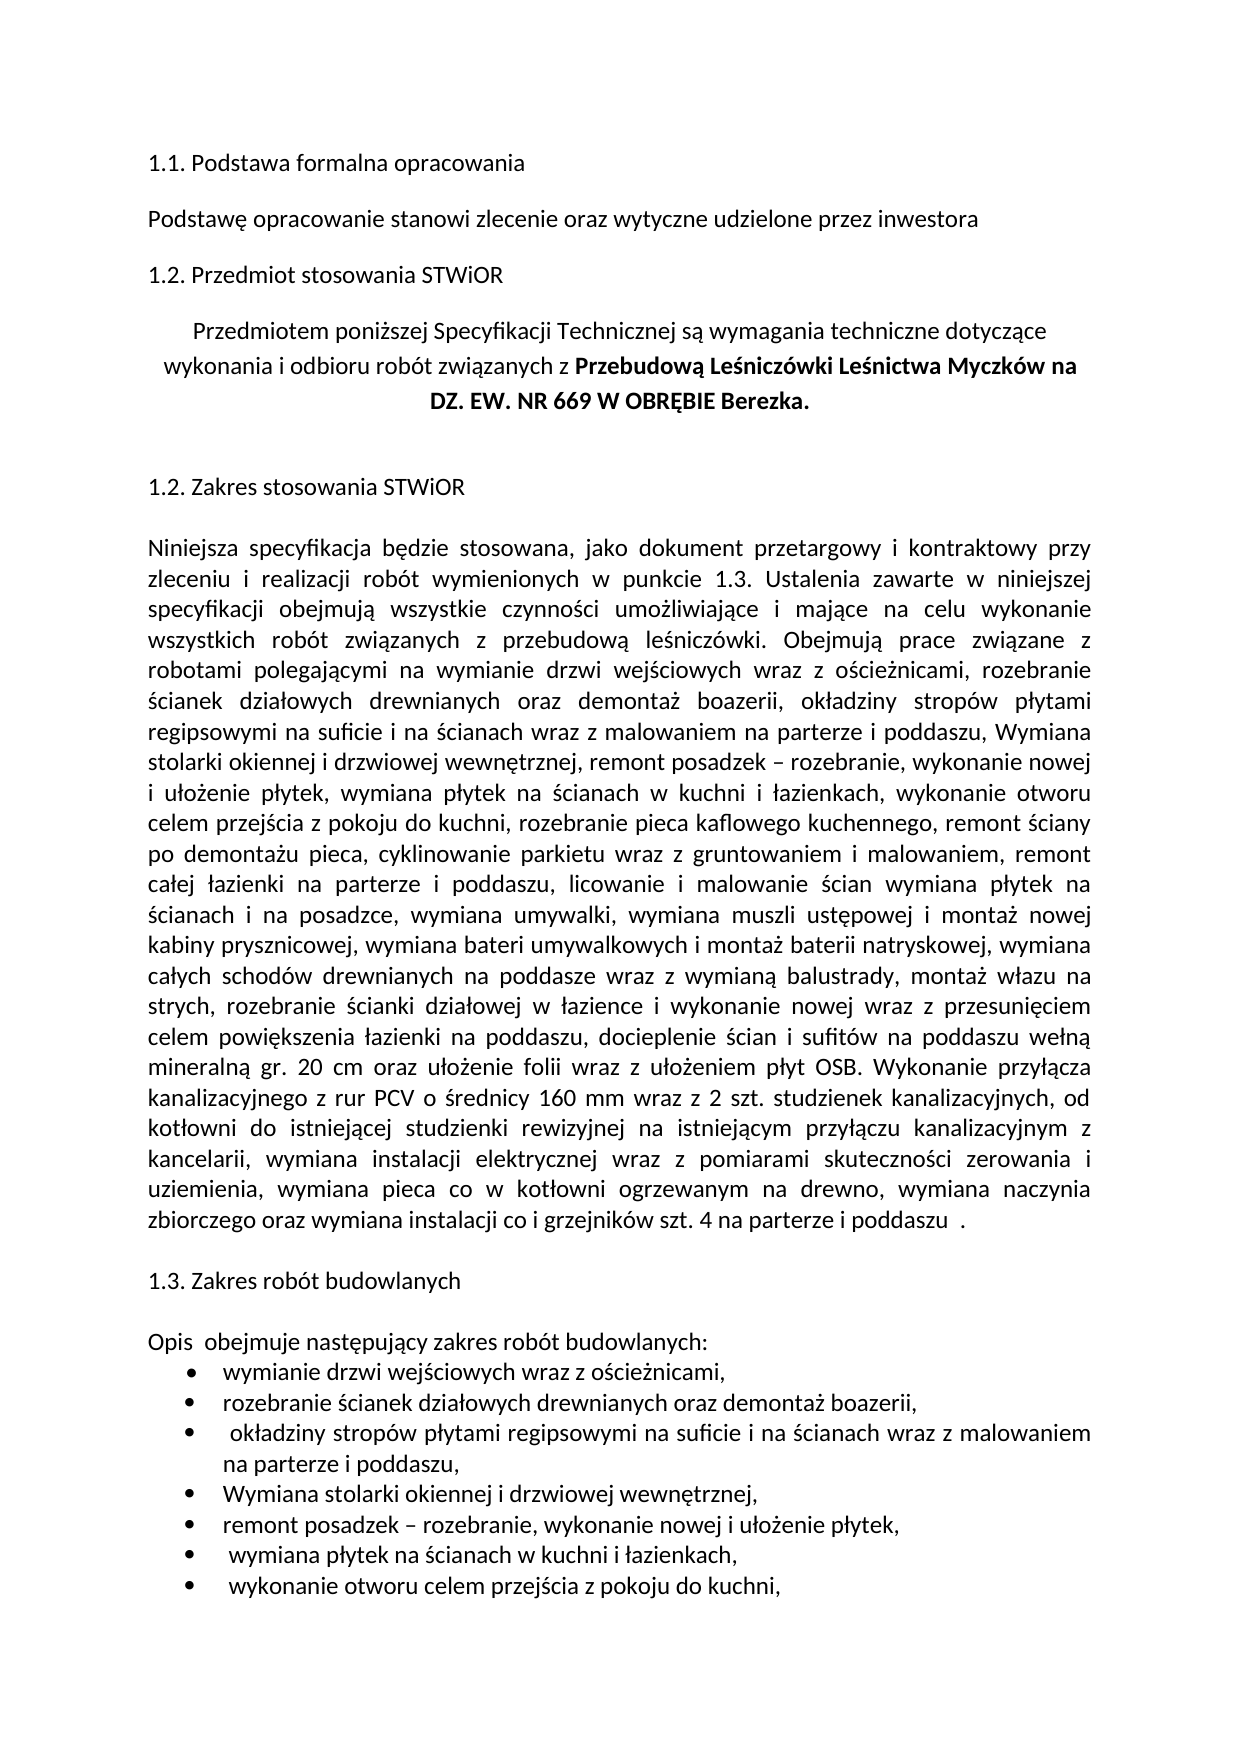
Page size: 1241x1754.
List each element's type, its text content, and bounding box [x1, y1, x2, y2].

list wymianie drzwi wejściowych wraz z ościeżnicami, [185, 1357, 1093, 1387]
text Opis obejmuje następujący zakres robót budowlanych: [148, 1326, 1093, 1357]
text 1.2. Zakres stosowania STWiOR [148, 471, 1093, 502]
list wykonanie otworu celem przejścia z pokoju do kuchni, [185, 1570, 1093, 1601]
text Niniejsza specyfikacja będzie stosowana, jako dokument przetargowy i kontraktowy przy zleceniu i realizacji robót wymienionych w punkcie 1.3. Ustalenia zawarte w niniejszej specyfikacji obejmują wszystkie czynności umożliwiające i mające na celu wykonanie wszystkich robót związanych z przebudową leśniczówki. Obejmują prace związane z robotami polegającymi na wymianie drzwi wejściowych wraz z ościeżnicami, rozebranie ścianek działowych drewnianych oraz demontaż boazerii, okładziny stropów płytami regipsowymi na suficie i na ścianach wraz z malowaniem na parterze i poddaszu, Wymiana stolarki okiennej i drzwiowej wewnętrznej, remont posadzek – rozebranie, wykonanie nowej i ułożenie płytek, wymiana płytek na ścianach w kuchni i łazienkach, wykonanie otworu celem przejścia z pokoju do kuchni, rozebranie pieca kaflowego kuchennego, remont ściany po demontażu pieca, cyklinowanie parkietu wraz z gruntowaniem i malowaniem, remont całej łazienki na parterze i poddaszu, licowanie i malowanie ścian wymiana płytek na ścianach i na posadzce, wymiana umywalki, wymiana muszli ustępowej i montaż nowej kabiny prysznicowej, wymiana bateri umywalkowych i montaż baterii natryskowej, wymiana całych schodów drewnianych na poddasze wraz z wymianą balustrady, montaż włazu na strych, rozebranie ścianki działowej w łazience i wykonanie nowej wraz z przesunięciem celem powiększenia łazienki na poddaszu, docieplenie ścian i sufitów na poddaszu wełną mineralną gr. 20 cm oraz ułożenie folii wraz z ułożeniem płyt OSB. Wykonanie przyłącza kanalizacyjnego z rur PCV o średnicy 160 mm wraz z 2 szt. studzienek kanalizacyjnych, od kotłowni do istniejącej studzienki rewizyjnej na istniejącym przyłączu kanalizacyjnym z kancelarii, wymiana instalacji elektrycznej wraz z pomiarami skuteczności zerowania i uziemienia, wymiana pieca co w kotłowni ogrzewanym na drewno, wymiana naczynia zbiorczego oraz wymiana instalacji co i grzejników szt. 4 na parterze i poddaszu . [148, 532, 1093, 1234]
list okładziny stropów płytami regipsowymi na suficie i na ścianach wraz z malowaniem na parterze i poddaszu, [185, 1418, 1093, 1479]
list rozebranie ścianek działowych drewnianych oraz demontaż boazerii, [185, 1387, 1093, 1418]
list wymiana płytek na ścianach w kuchni i łazienkach, [185, 1540, 1093, 1570]
text Przedmiotem poniższej Specyfikacji Technicznej są wymagania techniczne dotyczące wykonania i odbioru robót związanych z Przebudową Leśniczówki Leśnictwa Myczków na DZ. EW. NR 669 W OBRĘBIE Berezka. [148, 315, 1093, 416]
text 1.3. Zakres robót budowlanych [148, 1265, 1093, 1296]
list remont posadzek – rozebranie, wykonanie nowej i ułożenie płytek, [185, 1509, 1093, 1540]
text 1.1. Podstawa formalna opracowania [148, 148, 1093, 178]
text 1.2. Przedmiot stosowania STWiOR [148, 259, 1093, 290]
list Wymiana stolarki okiennej i drzwiowej wewnętrznej, [185, 1479, 1093, 1509]
text Podstawę opracowanie stanowi zlecenie oraz wytyczne udzielone przez inwestora [148, 203, 1093, 234]
